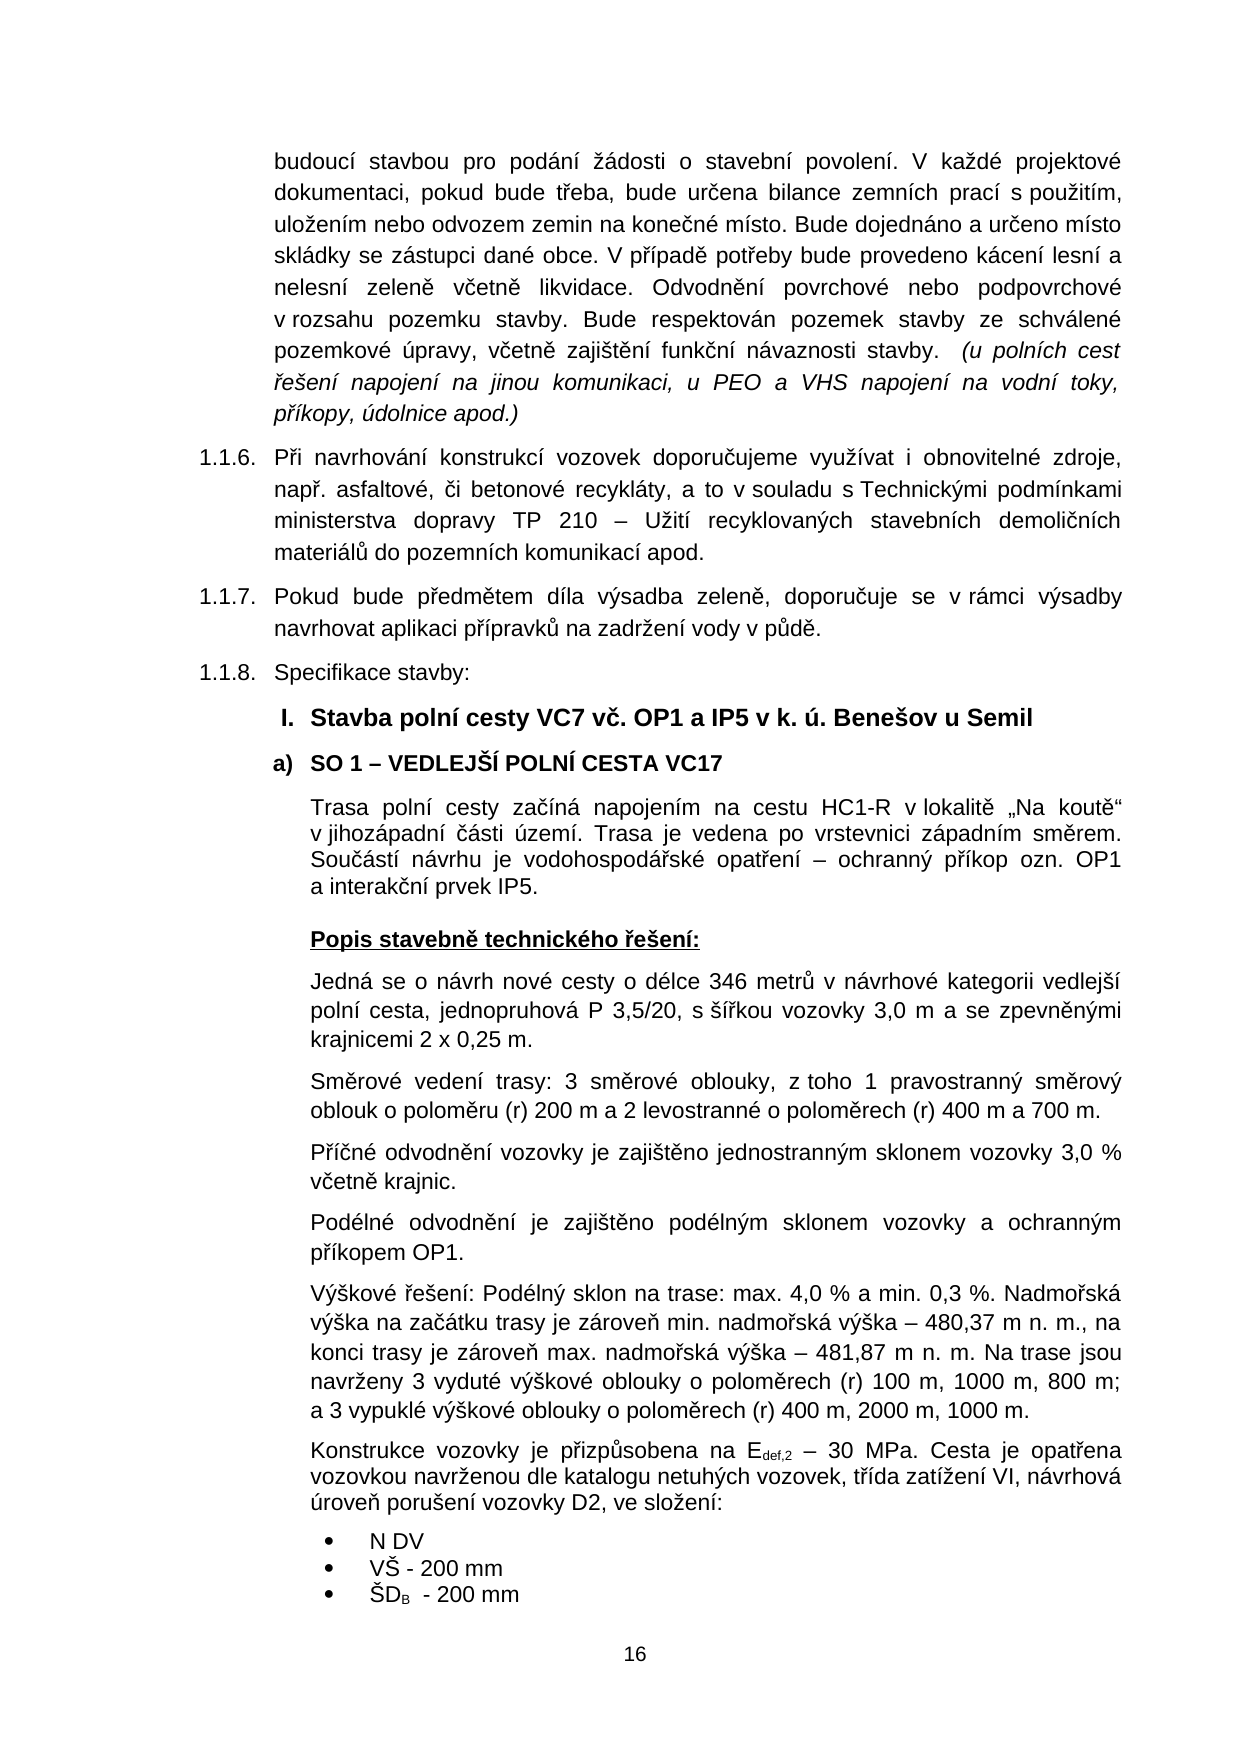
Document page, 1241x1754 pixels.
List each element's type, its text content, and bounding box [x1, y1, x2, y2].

text ŠDB - 200 mm [325, 1581, 1122, 1607]
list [199, 148, 1122, 427]
list Specifikace stavby: [199, 659, 1122, 685]
text Výškové řešení: Podélný sklon na trase: max. 4,0 % a min. 0,3 %. Nadmořská výška na začátku trasy je zároveň min. nadmořská výška – 480,37 m n. m., na konci trasy je zároveň max. nadmořská výška – 481,87 m n. m. Na trase jsou navrženy 3 vyduté výškové oblouky o poloměrech (r) 100 m, 1000 m, 800 m; a 3 vypuklé výškové oblouky o poloměrech (r) 400 m, 2000 m, 1000 m. [310, 1278, 1122, 1424]
list Pokud bude předmětem díla výsadba zeleně, doporučuje se v rámci výsadby navrhovat aplikaci přípravků na zadržení vody v půdě. [199, 583, 1122, 641]
list Stavba polní cesty VC7 vč. OP1 a IP5 v k. ú. Benešov u Semil [281, 703, 1122, 731]
text Jedná se o návrh nové cesty o délce 346 metrů v návrhové kategorii vedlejší polní cesta, jednopruhová P 3,5/20, s šířkou vozovky 3,0 m a se zpevněnými krajnicemi 2 x 0,25 m. [310, 966, 1122, 1053]
text VŠ - 200 mm [325, 1554, 1122, 1581]
list Při navrhování konstrukcí vozovek doporučujeme využívat i obnovitelné zdroje, např. asfaltové, či betonové recykláty, a to v souladu s Technickými podmínkami ministerstva dopravy TP 210 – Užití recyklovaných stavebních demoličních materiálů do pozemních komunikací apod. [199, 444, 1122, 565]
text Směrové vedení trasy: 3 směrové oblouky, z toho 1 pravostranný směrový oblouk o poloměru (r) 200 m a 2 levostranné o poloměrech (r) 400 m a 700 m. [310, 1066, 1122, 1124]
subtitle Popis stavebně technického řešení: [310, 924, 1122, 953]
text Konstrukce vozovky je přizpůsobena na Edef,2 – 30 MPa. Cesta je opatřena vozovkou navrženou dle katalogu netuhých vozovek, třída zatížení VI, návrhová úroveň porušení vozovky D2, ve složení: [310, 1437, 1122, 1516]
text Příčné odvodnění vozovky je zajištěno jednostranným sklonem vozovky 3,0 % včetně krajnic. [310, 1137, 1122, 1195]
text Podélné odvodnění je zajištěno podélným sklonem vozovky a ochranným příkopem OP1. [310, 1207, 1122, 1266]
list SO 1 – VEDLEJŠÍ POLNÍ CESTA VC17 [273, 750, 1122, 776]
text N DV [325, 1528, 1122, 1554]
text Trasa polní cesty začíná napojením na cestu HC1-R v lokalitě „Na koutě“ v jihozápadní části území. Trasa je vedena po vrstevnici západním směrem. Součástí návrhu je vodohospodářské opatření – ochranný příkop ozn. OP1 a interakční prvek IP5. [310, 794, 1122, 899]
